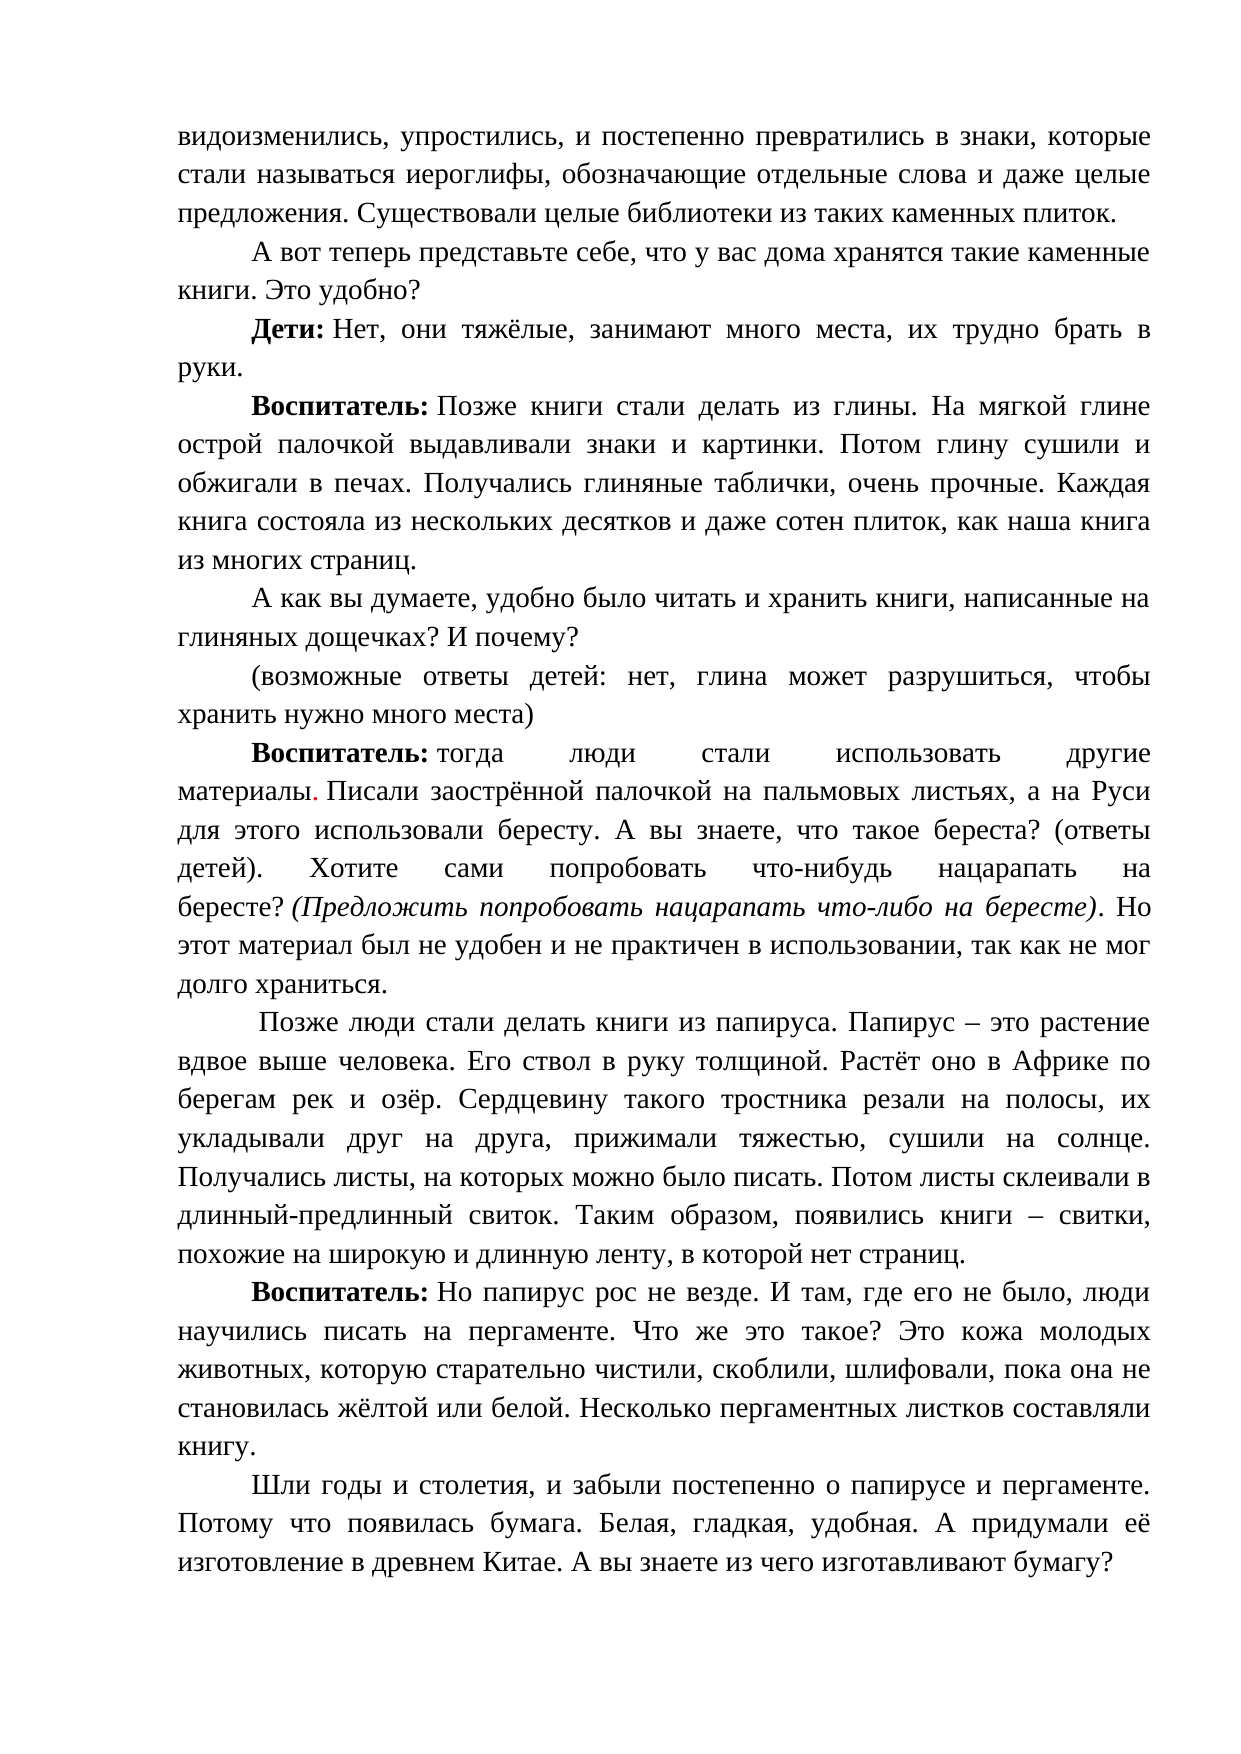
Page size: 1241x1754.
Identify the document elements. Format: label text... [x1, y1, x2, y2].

text Воспитатель: Но папирус рос не везде. И там, где его не было, люди научились писать на пергаменте. Что же это такое? Это кожа молодых животных, которую старательно чистили, скоблили, шлифовали, пока она не становилась жёлтой или белой. Несколько пергаментных листков составляли книгу. [177, 1274, 1152, 1462]
text Воспитатель: тогда люди стали использовать другие материалы. Писали заострённой палочкой на пальмовых листьях, а на Руси для этого использовали бересту. А вы знаете, что такое береста? (ответы детей). Хотите сами попробовать что-нибудь нацарапать на бересте? (Предложить попробовать нацарапать что-либо на бересте). Но этот материал был не удобен и не практичен в использовании, так как не мог долго храниться. [177, 735, 1152, 999]
text А вот теперь представьте себе, что у вас дома хранятся такие каменные книги. Это удобно? [177, 234, 1152, 306]
text Воспитатель: Позже книги стали делать из глины. На мягкой глине острой палочкой выдавливали знаки и картинки. Потом глину сушили и обжигали в печах. Получались глиняные таблички, очень прочные. Каждая книга состояла из нескольких десятков и даже сотен плиток, как наша книга из многих страниц. [177, 388, 1152, 576]
text А как вы думаете, удобно было читать и хранить книги, написанные на глиняных дощечках? И почему? [177, 581, 1152, 653]
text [177, 118, 1152, 229]
text (возможные ответы детей: нет, глина может разрушиться, чтобы хранить нужно много места) [177, 658, 1152, 730]
text Позже люди стали делать книги из папируса. Папирус – это растение вдвое выше человека. Его ствол в руку толщиной. Растёт оно в Африке по берегам рек и озёр. Сердцевину такого тростника резали на полосы, их укладывали друг на друга, прижимали тяжестью, сушили на солнце. Получались листы, на которых можно было писать. Потом листы склеивали в длинный-предлинный свиток. Таким образом, появились книги – свитки, похожие на широкую и длинную ленту, в которой нет страниц. [177, 1004, 1152, 1269]
text Шли годы и столетия, и забыли постепенно о папирусе и пергаменте. Потому что появилась бумага. Белая, гладкая, удобная. А придумали её изготовление в древнем Китае. А вы знаете из чего изготавливают бумагу? [177, 1467, 1152, 1578]
text Дети: Нет, они тяжёлые, занимают много места, их трудно брать в руки. [177, 311, 1152, 383]
